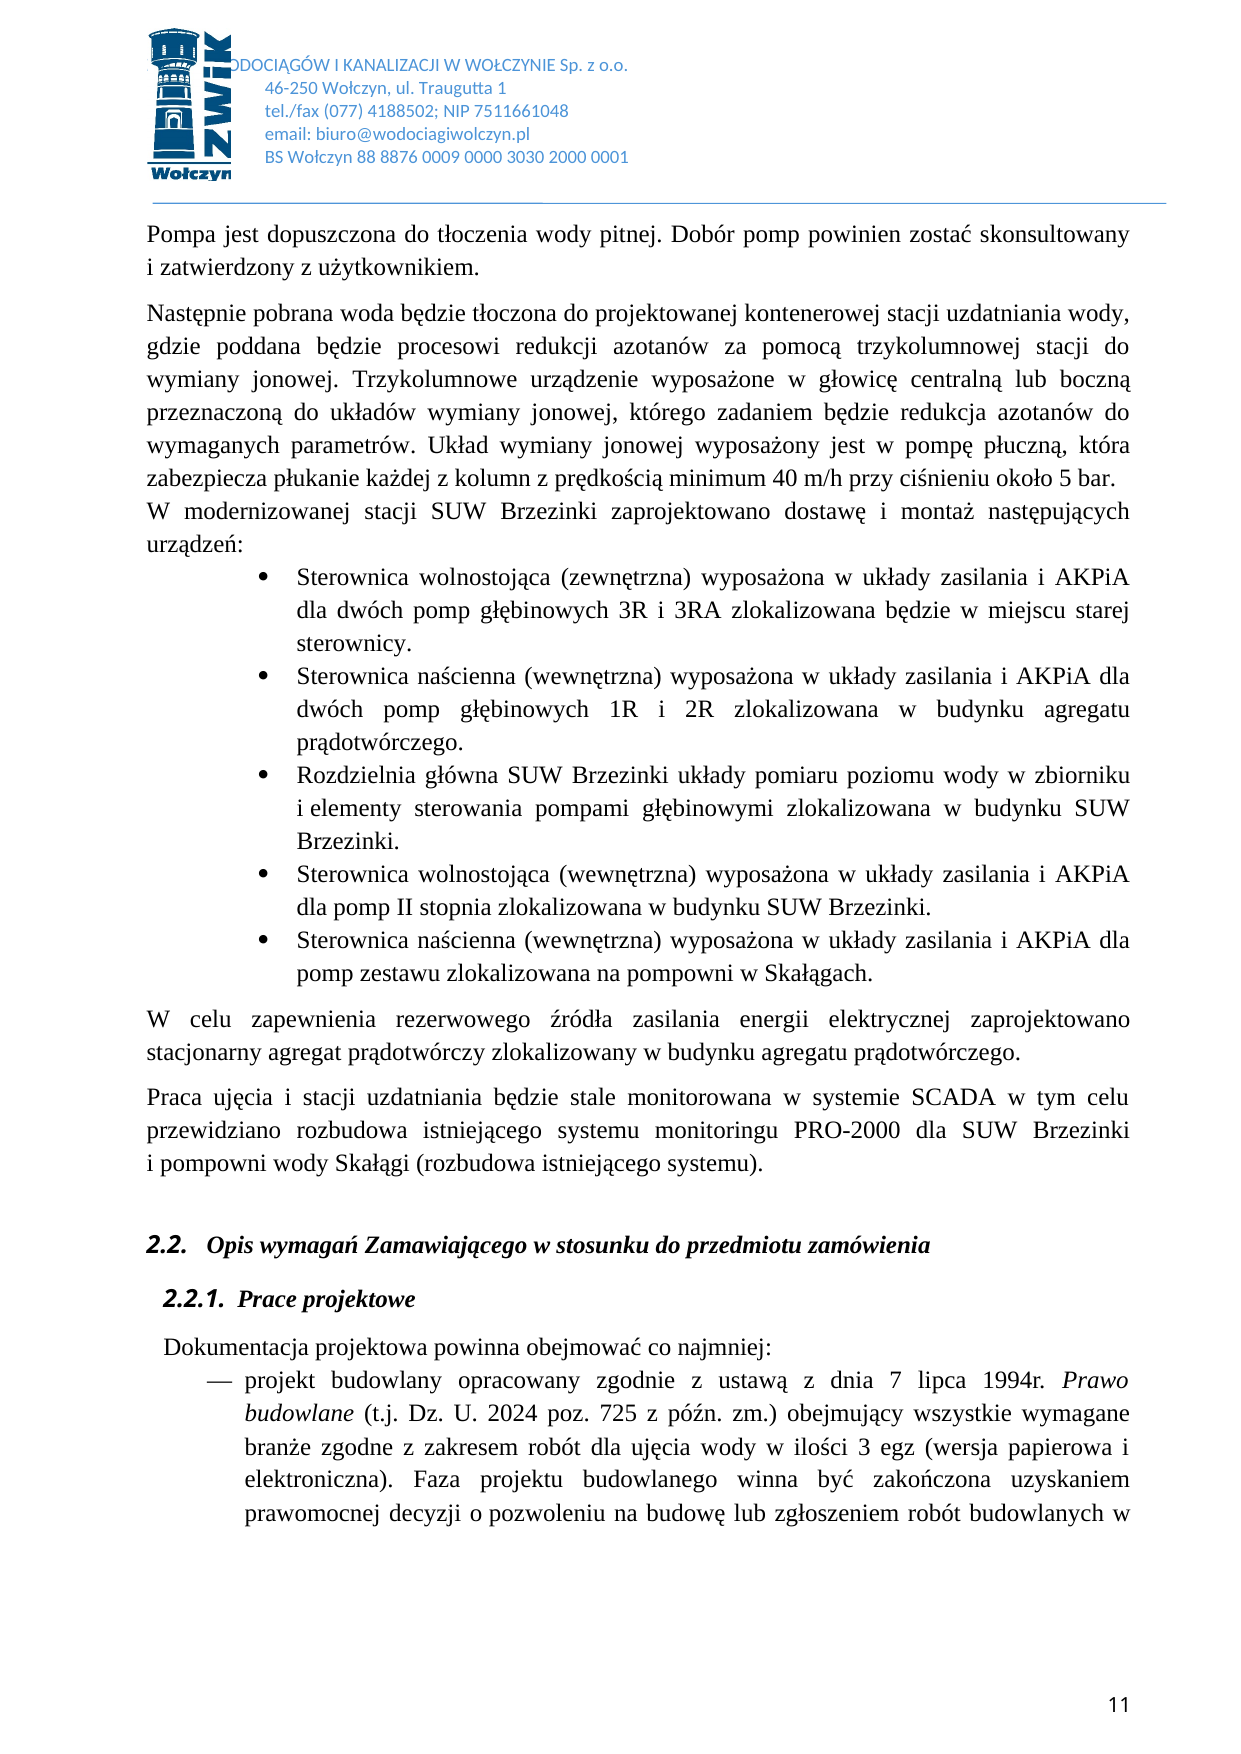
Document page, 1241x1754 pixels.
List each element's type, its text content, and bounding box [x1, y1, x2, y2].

list Sterownica naścienna (wewnętrzna) wyposażona w układy zasilania i AKPiA dla dwóch pomp głębinowych 1R i 2R zlokalizowana w budynku agregatu prądotwórczego. [259, 661, 1131, 756]
picture [146, 28, 231, 179]
list Sterownica wolnostojąca (wewnętrzna) wyposażona w układy zasilania i AKPiA dla pomp II stopnia zlokalizowana w budynku SUW Brzezinki. [259, 859, 1131, 921]
list Opis wymagań Zamawiającego w stosunku do przedmiotu zamówienia [146, 1227, 1131, 1261]
text Następnie pobrana woda będzie tłoczona do projektowanej kontenerowej stacji uzdatniania wody, gdzie poddana będzie procesowi redukcji azotanów za pomocą trzykolumnowej stacji do wymiany jonowej. Trzykolumnowe urządzenie wyposażone w głowicę centralną lub boczną przeznaczoną do układów wymiany jonowej, którego zadaniem będzie redukcja azotanów do wymaganych parametrów. Układ wymiany jonowej wyposażony jest w pompę płuczną, która zabezpiecza płukanie każdej z kolumn z prędkością minimum 40 m/h przy ciśnieniu około 5 bar. [146, 298, 1131, 492]
text W celu zapewnienia rezerwowego źródła zasilania energii elektrycznej zaprojektowano stacjonarny agregat prądotwórczy zlokalizowany w budynku agregatu prądotwórczego. [146, 1004, 1131, 1066]
text Praca ujęcia i stacji uzdatniania będzie stale monitorowana w systemie SCADA w tym celu przewidziano rozbudowa istniejącego systemu monitoringu PRO-2000 dla SUW Brzezinki i pompowni wody Skałągi (rozbudowa istniejącego systemu). [146, 1082, 1131, 1177]
list Sterownica naścienna (wewnętrzna) wyposażona w układy zasilania i AKPiA dla pomp zestawu zlokalizowana na pompowni w Skałągach. [259, 925, 1131, 987]
text W modernizowanej stacji SUW Brzezinki zaprojektowano dostawę i montaż następujących urządzeń: [146, 496, 1131, 558]
list Prace projektowe [146, 1281, 1131, 1315]
list Rozdzielnia główna SUW Brzezinki układy pomiaru poziomu wody w zbiorniku i elementy sterowania pompami głębinowymi zlokalizowana w budynku SUW Brzezinki. [259, 760, 1131, 855]
text Dokumentacja projektowa powinna obejmować co najmniej: [146, 1332, 1131, 1361]
list Sterownica wolnostojąca (zewnętrzna) wyposażona w układy zasilania i AKPiA dla dwóch pomp głębinowych 3R i 3RA zlokalizowana będzie w miejscu starej sterownicy. [259, 562, 1131, 657]
